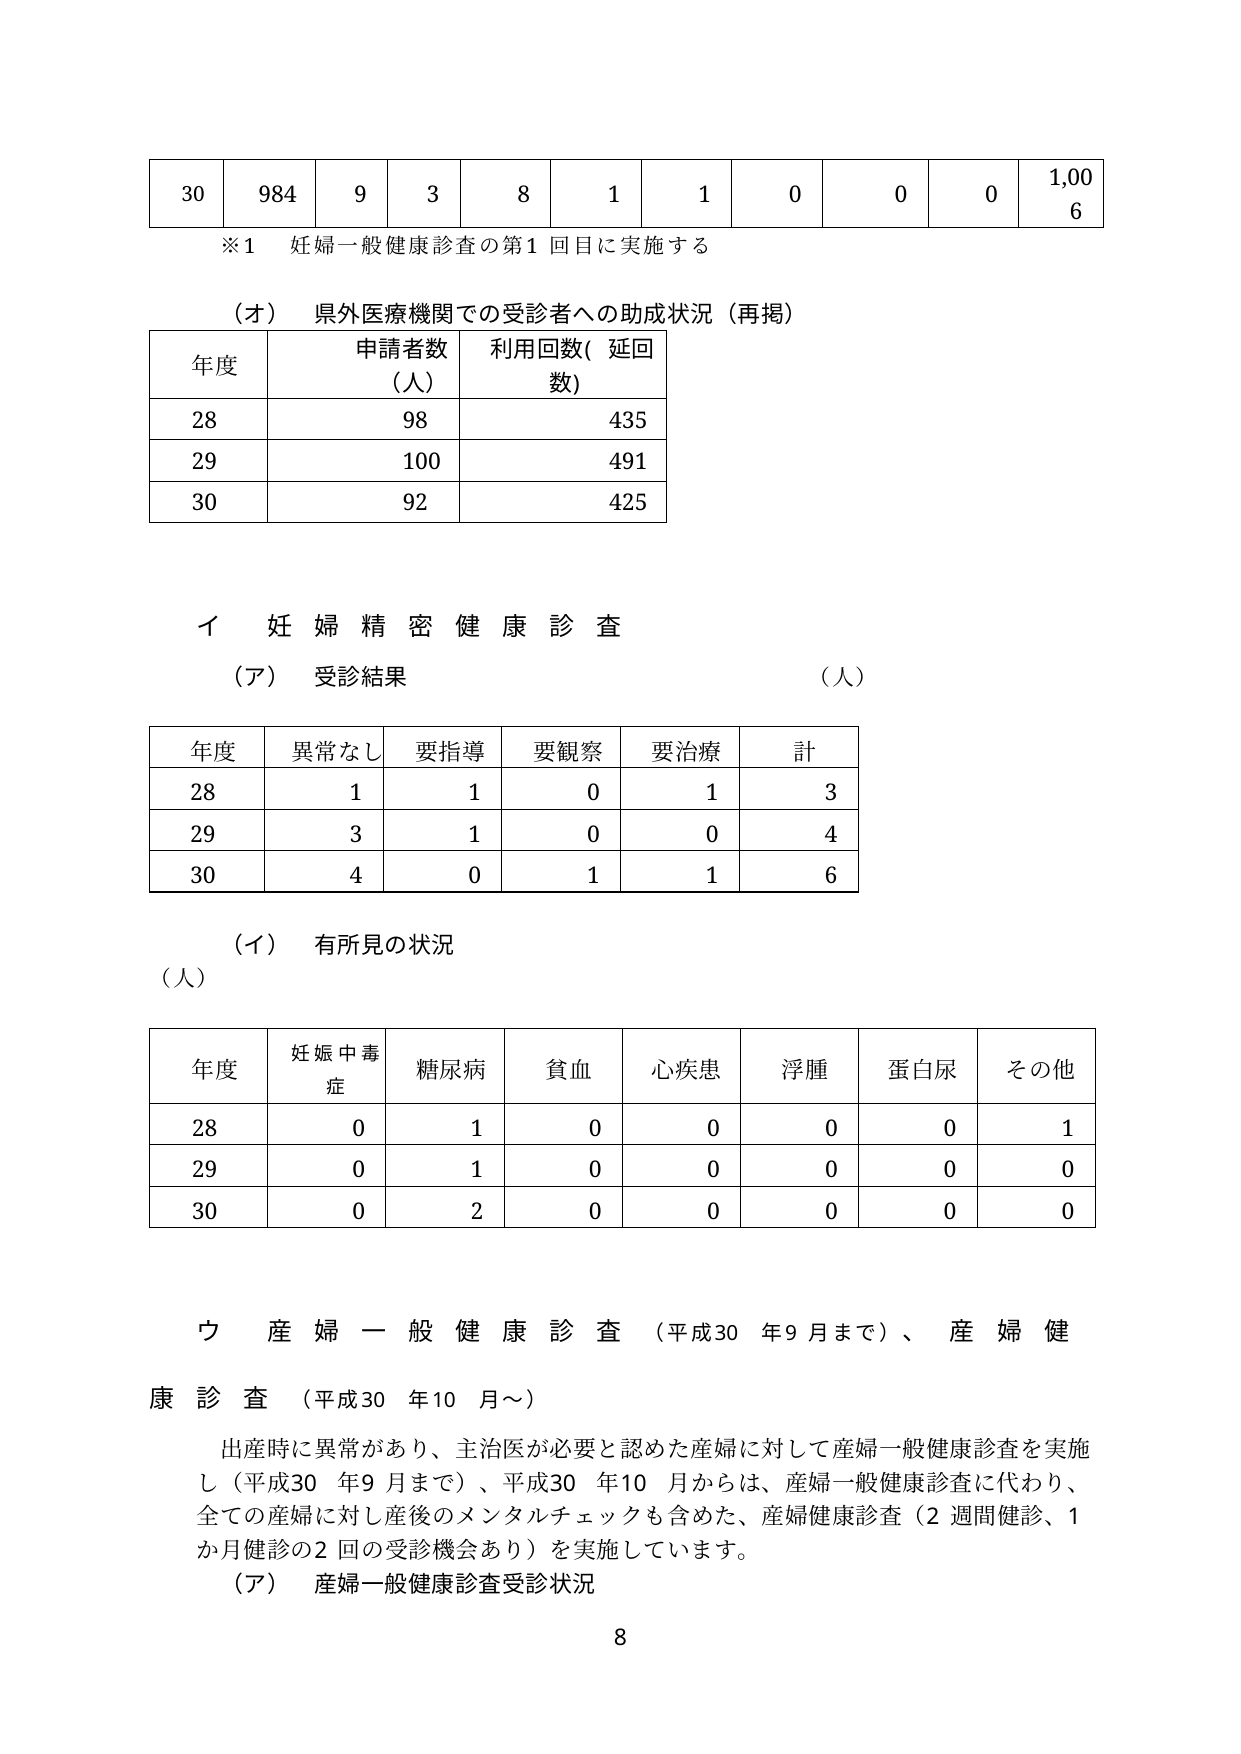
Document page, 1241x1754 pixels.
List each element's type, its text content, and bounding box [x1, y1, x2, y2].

table_cell 0 [741, 1104, 858, 1144]
table_cell 2 [386, 1187, 504, 1227]
table_header 異常なし [265, 727, 383, 767]
table_cell 30 [150, 482, 267, 522]
table_header 糖尿病 [386, 1029, 504, 1103]
table_cell 9 [316, 160, 387, 227]
table_cell 0 [741, 1145, 858, 1186]
text ※1 妊婦一般健康診査の第1回目に実施する [149, 228, 1091, 262]
table_cell 8 [461, 160, 550, 227]
table_cell 435 [460, 399, 666, 439]
text イ 妊婦精密健康診査 [149, 591, 1091, 658]
table_cell 984 [224, 160, 315, 227]
table_cell 0 [623, 1187, 740, 1227]
table_cell 0 [505, 1145, 622, 1186]
table_cell 0 [978, 1145, 1095, 1186]
table_cell 29 [150, 810, 264, 850]
table_cell 491 [460, 440, 666, 481]
table_cell 29 [150, 440, 267, 481]
table_cell 1 [551, 160, 641, 227]
table_header 年度 [150, 727, 264, 767]
text （イ） 有所見の状況 （人） [149, 926, 1091, 994]
table_header 心疾患 [623, 1029, 740, 1103]
table_cell 1 [384, 768, 501, 808]
table_cell 0 [823, 160, 928, 227]
table_cell 100 [268, 440, 459, 481]
table_cell 1 [642, 160, 731, 227]
text ウ 産婦一般健康診査（平成30年9月まで）、産婦健康診査（平成30年10月～） [149, 1296, 1091, 1431]
table_cell 0 [732, 160, 822, 227]
table_header 計 [740, 727, 858, 767]
table_header 利用回数(延回数) [460, 331, 666, 398]
table_cell 0 [978, 1187, 1095, 1227]
table_cell 29 [150, 1145, 267, 1186]
table_cell 0 [268, 1104, 385, 1144]
table_cell 1 [978, 1104, 1095, 1144]
table_cell 0 [268, 1145, 385, 1186]
table_cell 0 [929, 160, 1018, 227]
text （ア） 産婦一般健康診査受診状況 [149, 1566, 1091, 1599]
table_cell 30 [150, 851, 264, 891]
table_header 年度 [150, 1029, 267, 1103]
table_cell 0 [384, 851, 501, 891]
table_cell 425 [460, 482, 666, 522]
table_cell 0 [859, 1145, 977, 1186]
table_cell 0 [502, 768, 620, 808]
table_cell 1 [502, 851, 620, 891]
table_cell 0 [623, 1145, 740, 1186]
table_cell 28 [150, 399, 267, 439]
table_header 要観察 [502, 727, 620, 767]
table_cell 1 [621, 768, 739, 808]
table_cell 30 [150, 1187, 267, 1227]
table_cell 92 [268, 482, 459, 522]
table_cell 0 [859, 1187, 977, 1227]
table_cell 30 [150, 160, 223, 227]
table_header 蛋白尿 [859, 1029, 977, 1103]
table_cell 1 [265, 768, 383, 808]
table_cell 28 [150, 768, 264, 808]
text （オ） 県外医療機関での受診者への助成状況（再掲） [149, 296, 1091, 329]
table_header 貧血 [505, 1029, 622, 1103]
table_header 妊娠中毒症 [268, 1029, 385, 1103]
table_header 申請者数（人） [268, 331, 459, 398]
table_cell 0 [505, 1104, 622, 1144]
table_cell 98 [268, 399, 459, 439]
table_header 年度 [150, 331, 267, 398]
table_cell 1,006 [1019, 160, 1103, 227]
table_header 要治療 [621, 727, 739, 767]
text （ア） 受診結果 （人） [149, 658, 1091, 692]
table_cell 1 [621, 851, 739, 891]
table_cell 1 [384, 810, 501, 850]
table_header その他 [978, 1029, 1095, 1103]
table_cell 0 [859, 1104, 977, 1144]
table_cell 3 [388, 160, 460, 227]
table_cell 0 [268, 1187, 385, 1227]
table_cell 28 [150, 1104, 267, 1144]
table_cell 0 [502, 810, 620, 850]
table_cell 6 [740, 851, 858, 891]
table_cell 0 [741, 1187, 858, 1227]
text 出産時に異常があり、主治医が必要と認めた産婦に対して産婦一般健康診査を実施し（平成30年9月まで）、平成30年10月からは、産婦一般健康診査に代わり、全ての産婦に対し産後のメンタルチェックも含めた、産婦健康診査（2週間健診、1か月健診の2回の受診機会あり）を実施しています。 [185, 1431, 1091, 1566]
table_cell 4 [740, 810, 858, 850]
table_cell 0 [621, 810, 739, 850]
table_cell 1 [386, 1104, 504, 1144]
table_header 浮腫 [741, 1029, 858, 1103]
table_cell 0 [623, 1104, 740, 1144]
table_header 要指導 [384, 727, 501, 767]
table_cell 1 [386, 1145, 504, 1186]
table_cell 3 [740, 768, 858, 808]
table_cell 3 [265, 810, 383, 850]
table_cell 0 [505, 1187, 622, 1227]
table_cell 4 [265, 851, 383, 891]
